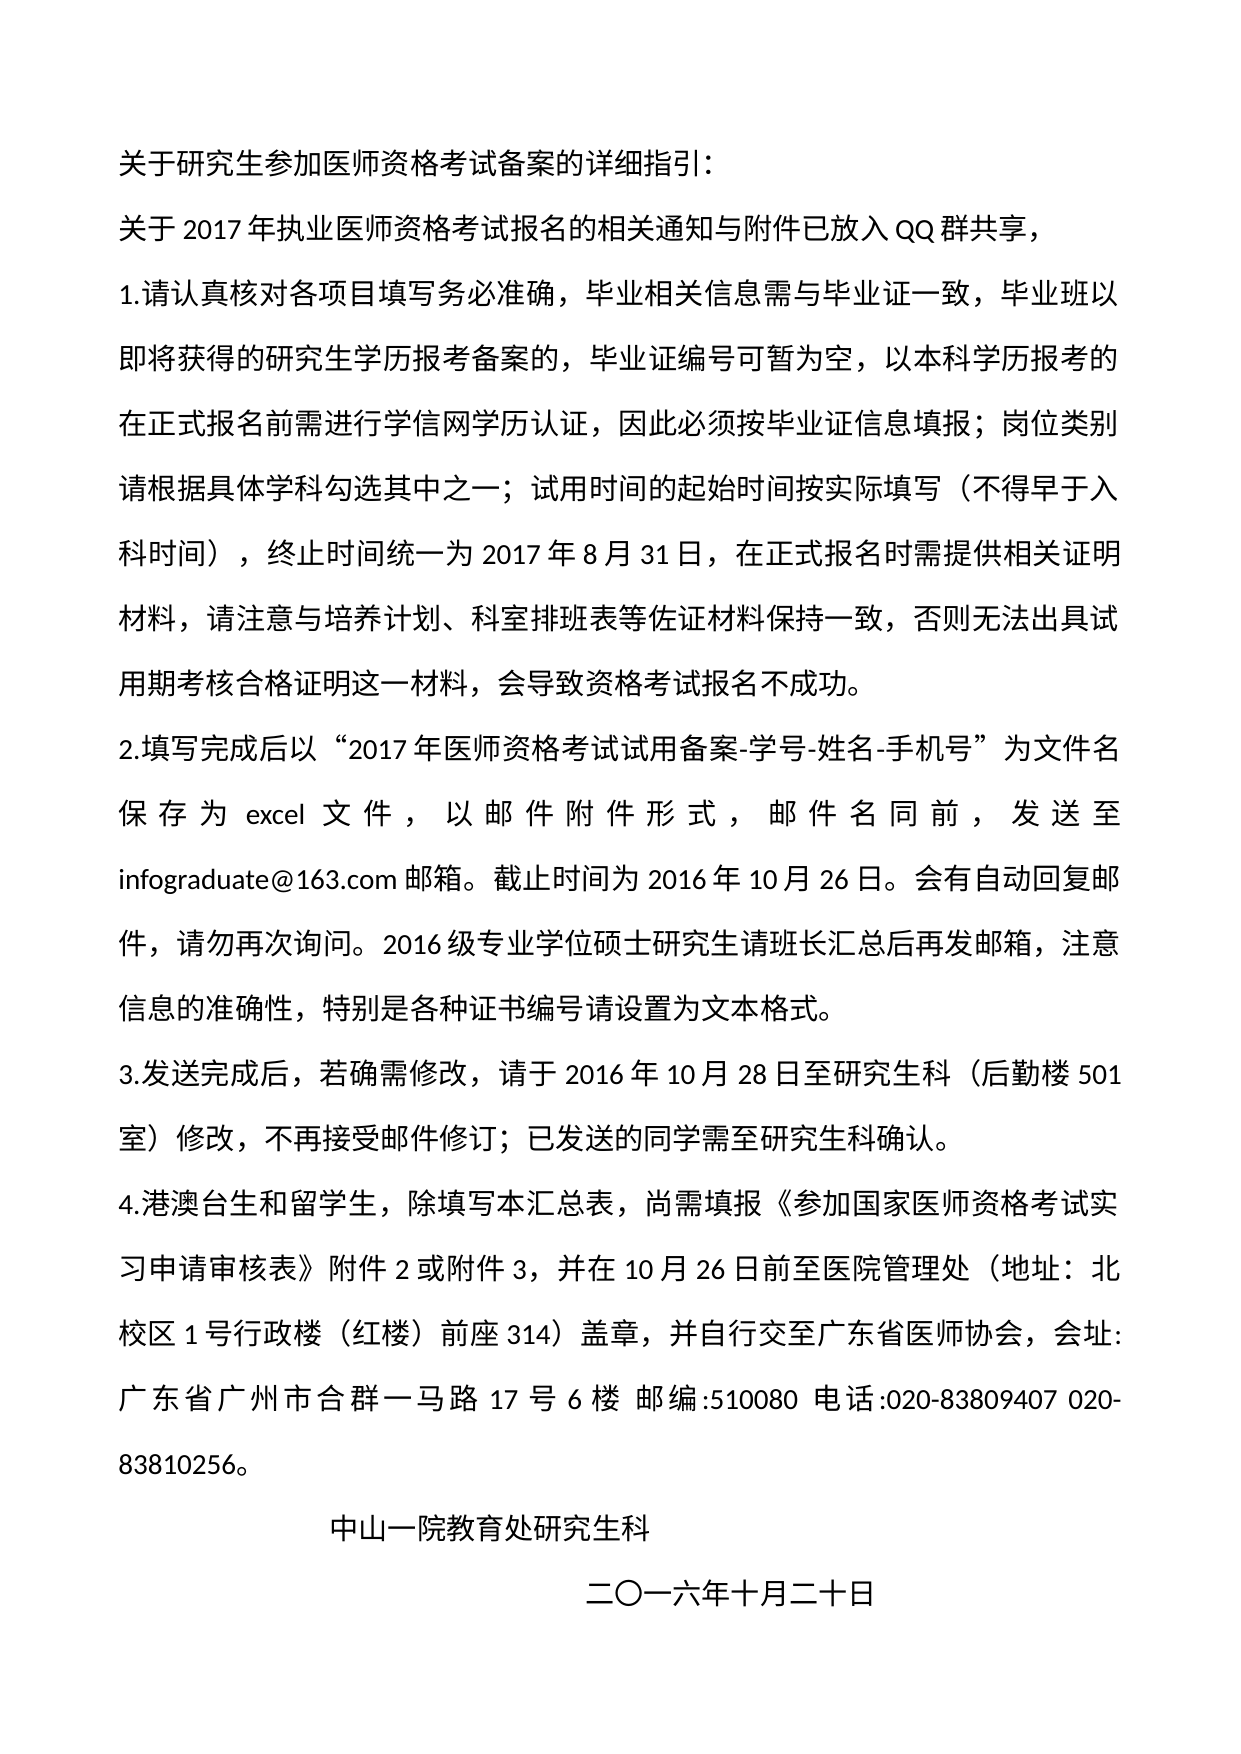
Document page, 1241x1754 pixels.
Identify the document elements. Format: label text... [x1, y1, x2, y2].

text 2.填写完成后以“2017年医师资格考试试用备案-学号-姓名-手机号”为文件名保存为excel文件，以邮件附件形式，邮件名同前，发送至infograduate@163.com邮箱。截止时间为2016年10月26日。会有自动回复邮件，请勿再次询问。2016级专业学位硕士研究生请班长汇总后再发邮箱，注意信息的准确性，特别是各种证书编号请设置为文本格式。 [118, 714, 1122, 1039]
text 3.发送完成后，若确需修改，请于2016年10月28日至研究生科（后勤楼501室）修改，不再接受邮件修订；已发送的同学需至研究生科确认。 [118, 1039, 1122, 1169]
text 1.请认真核对各项目填写务必准确，毕业相关信息需与毕业证一致，毕业班以即将获得的研究生学历报考备案的，毕业证编号可暂为空，以本科学历报考的，在正式报名前需进行学信网学历认证，因此必须按毕业证信息填报；岗位类别请根据具体学科勾选其中之一；试用时间的起始时间按实际填写（不得早于入科时间），终止时间统一为2017年8月31日，在正式报名时需提供相关证明材料，请注意与培养计划、科室排班表等佐证材料保持一致，否则无法出具试用期考核合格证明这一材料，会导致资格考试报名不成功。 [118, 259, 1122, 714]
text 中山一院教育处研究生科 [118, 1494, 1122, 1559]
text 关于2017年执业医师资格考试报名的相关通知与附件已放入QQ群共享， [118, 194, 1122, 259]
text 关于研究生参加医师资格考试备案的详细指引： [118, 129, 1122, 194]
text 二〇一六年十月二十日 [118, 1559, 1122, 1624]
text 4.港澳台生和留学生，除填写本汇总表，尚需填报《参加国家医师资格考试实习申请审核表》附件2或附件3，并在10月26日前至医院管理处（地址：北校区1号行政楼（红楼）前座314）盖章，并自行交至广东省医师协会，会址:广东省广州市合群一马路17号6楼 邮编:510080 电话:020-83809407 020-83810256。 [118, 1169, 1122, 1494]
